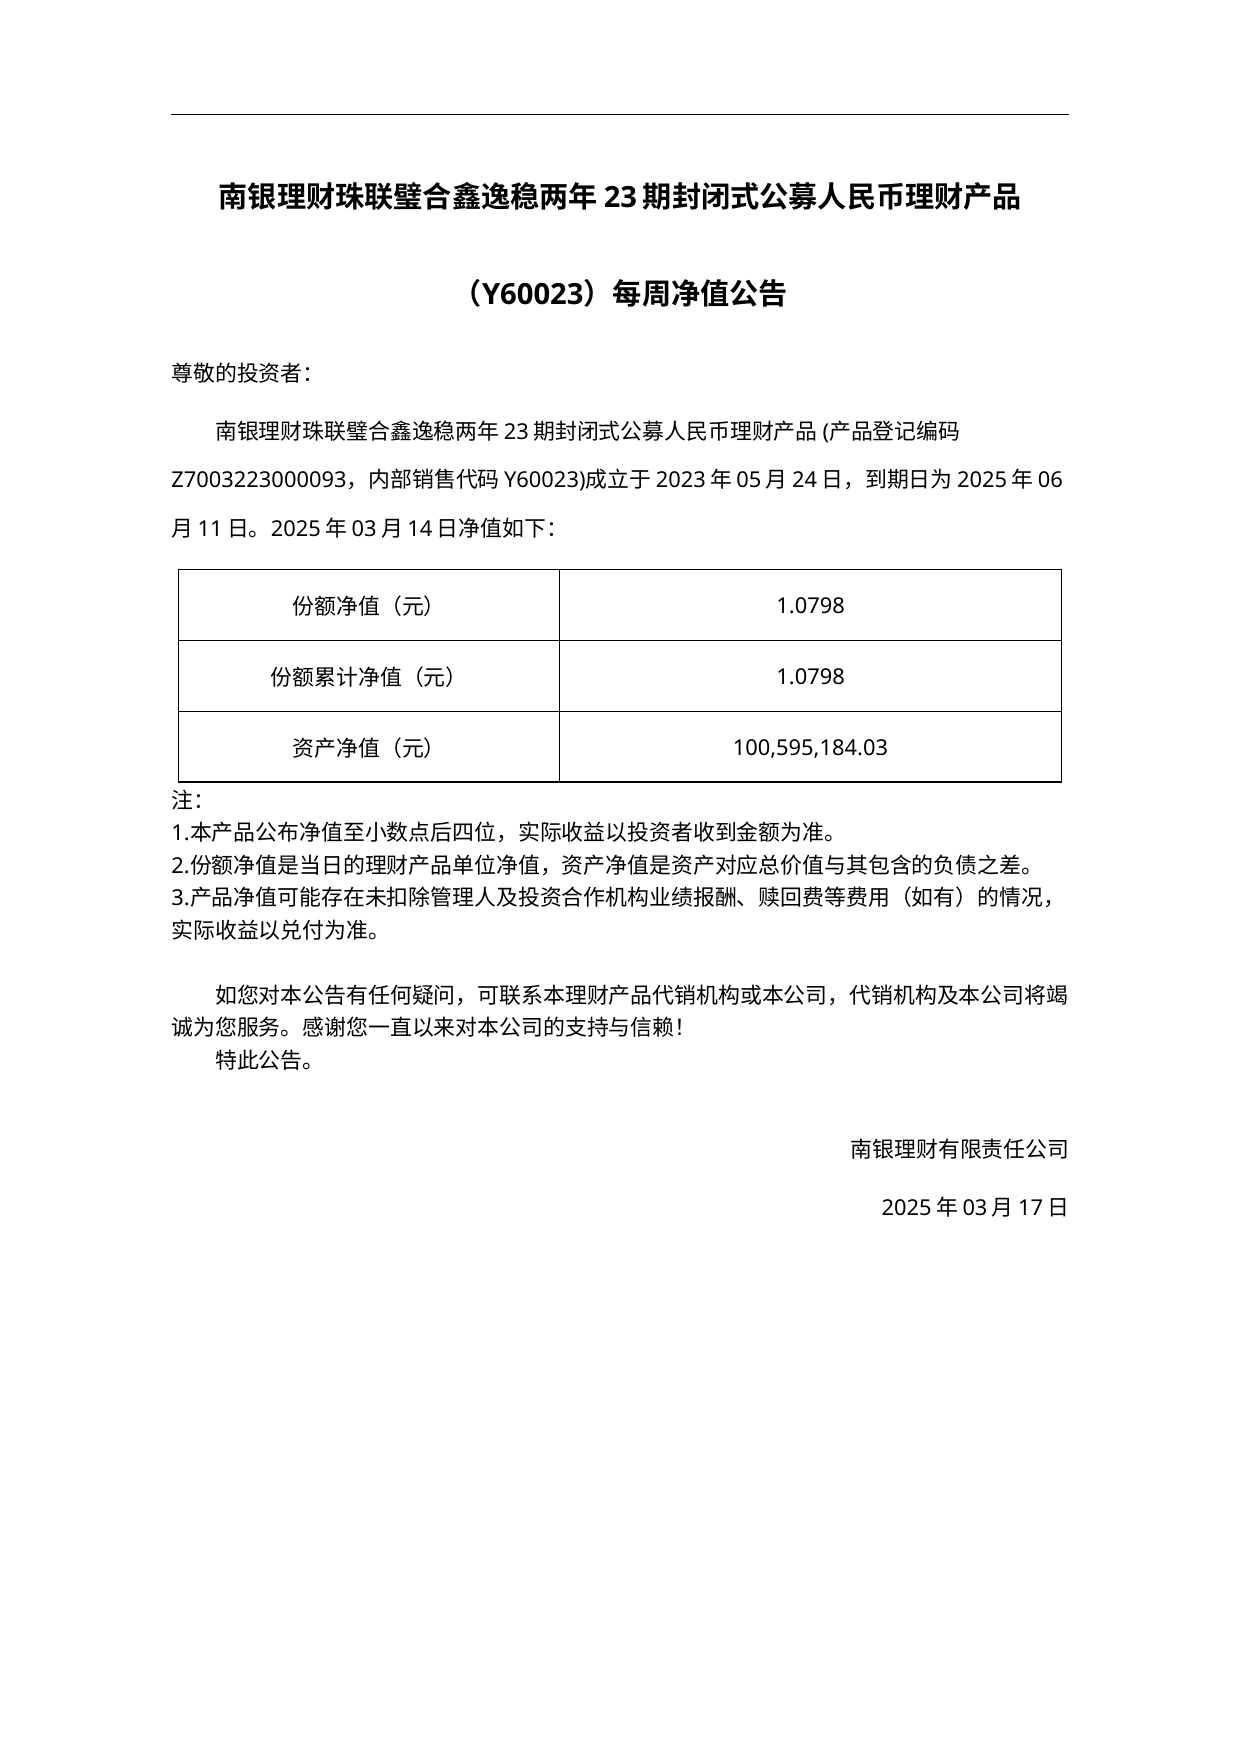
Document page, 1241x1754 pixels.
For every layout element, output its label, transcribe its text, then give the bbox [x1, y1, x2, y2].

text 尊敬的投资者： [171, 355, 1069, 388]
text 2025年03月17日 [171, 1190, 1069, 1222]
text 1.本产品公布净值至小数点后四位，实际收益以投资者收到金额为准。 [171, 815, 1069, 847]
text 南银理财珠联璧合鑫逸稳两年23期封闭式公募人民币理财产品 (产品登记编码Z7003223000093，内部销售代码Y60023)成立于2023年05月24日，到期日为2025年06月11日。2025年03月14日净值如下： [171, 413, 1069, 543]
text 南银理财有限责任公司 [171, 1132, 1069, 1164]
table_cell 1.0798 [560, 641, 1061, 711]
table_header 1.0798 [560, 570, 1061, 640]
text 注： [171, 782, 1069, 815]
text 如您对本公告有任何疑问，可联系本理财产品代销机构或本公司，代销机构及本公司将竭诚为您服务。感谢您一直以来对本公司的支持与信赖！ [171, 977, 1069, 1042]
text 特此公告。 [171, 1042, 1069, 1075]
table_cell 份额累计净值（元） [179, 641, 559, 711]
text 3.产品净值可能存在未扣除管理人及投资合作机构业绩报酬、赎回费等费用（如有）的情况，实际收益以兑付为准。 [171, 880, 1069, 945]
table_header 份额净值（元） [179, 570, 559, 640]
table_cell 100,595,184.03 [560, 712, 1061, 781]
text 南银理财珠联璧合鑫逸稳两年23期封闭式公募人民币理财产品（Y60023）每周净值公告 [171, 162, 1069, 324]
table_cell 资产净值（元） [179, 712, 559, 781]
text 2.份额净值是当日的理财产品单位净值，资产净值是资产对应总价值与其包含的负债之差。 [171, 847, 1069, 880]
